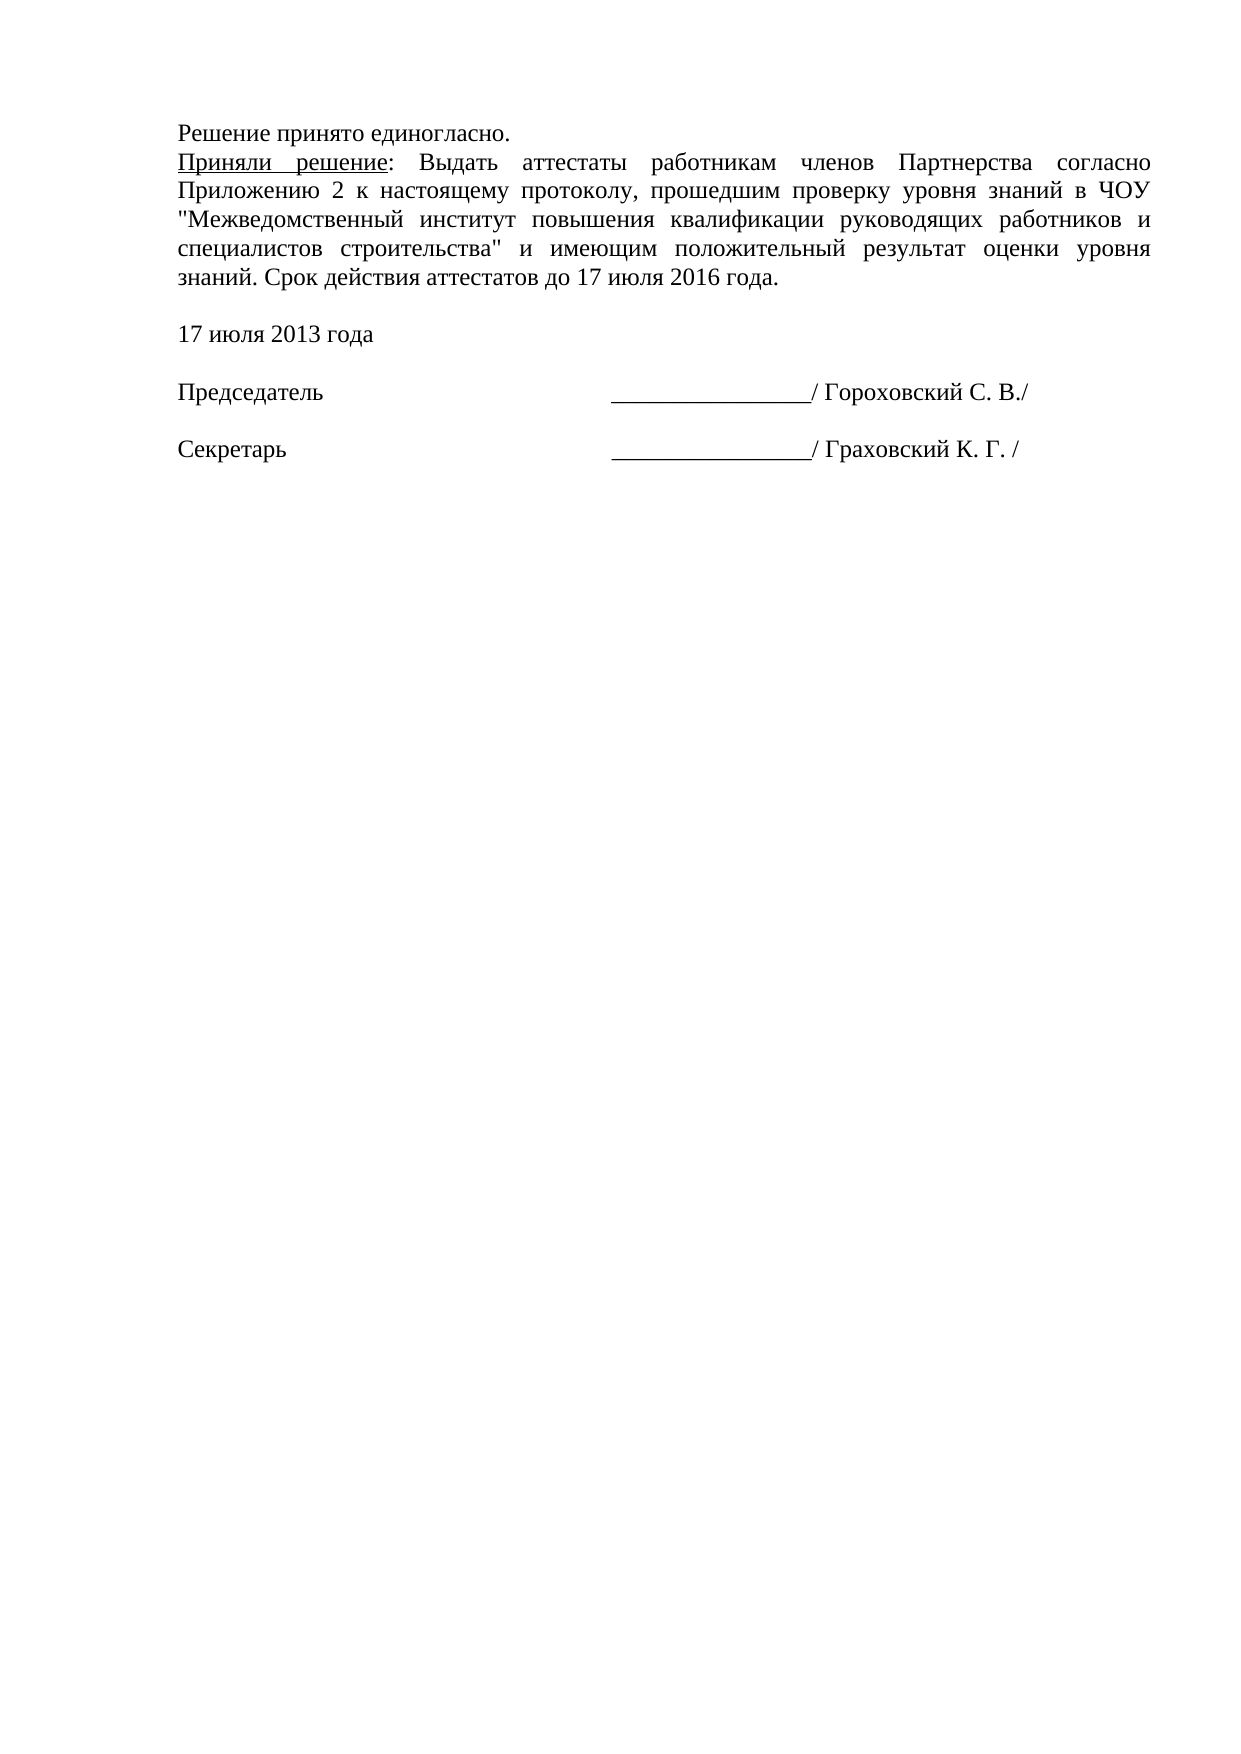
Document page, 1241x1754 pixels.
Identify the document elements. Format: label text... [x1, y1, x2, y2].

text Секретарь ________________/ Граховский К. Г. / [177, 434, 1152, 463]
text Председатель ________________/ Гороховский С. В. / [177, 377, 1152, 406]
text 17 июля 2013 года [177, 319, 1152, 348]
text Решение принято единогласно. [177, 118, 1152, 147]
text Приняли решение: Выдать аттестаты работникам членов Партнерства согласно Приложению 2 к настоящему протоколу, прошедшим проверку уровня знаний в ЧОУ "Межведомственный институт повышения квалификации руководящих работников и специалистов строительства" и имеющим положительный результат оценки уровня знаний. Срок действия аттестатов до 17 июля 2016 года. [177, 147, 1152, 291]
